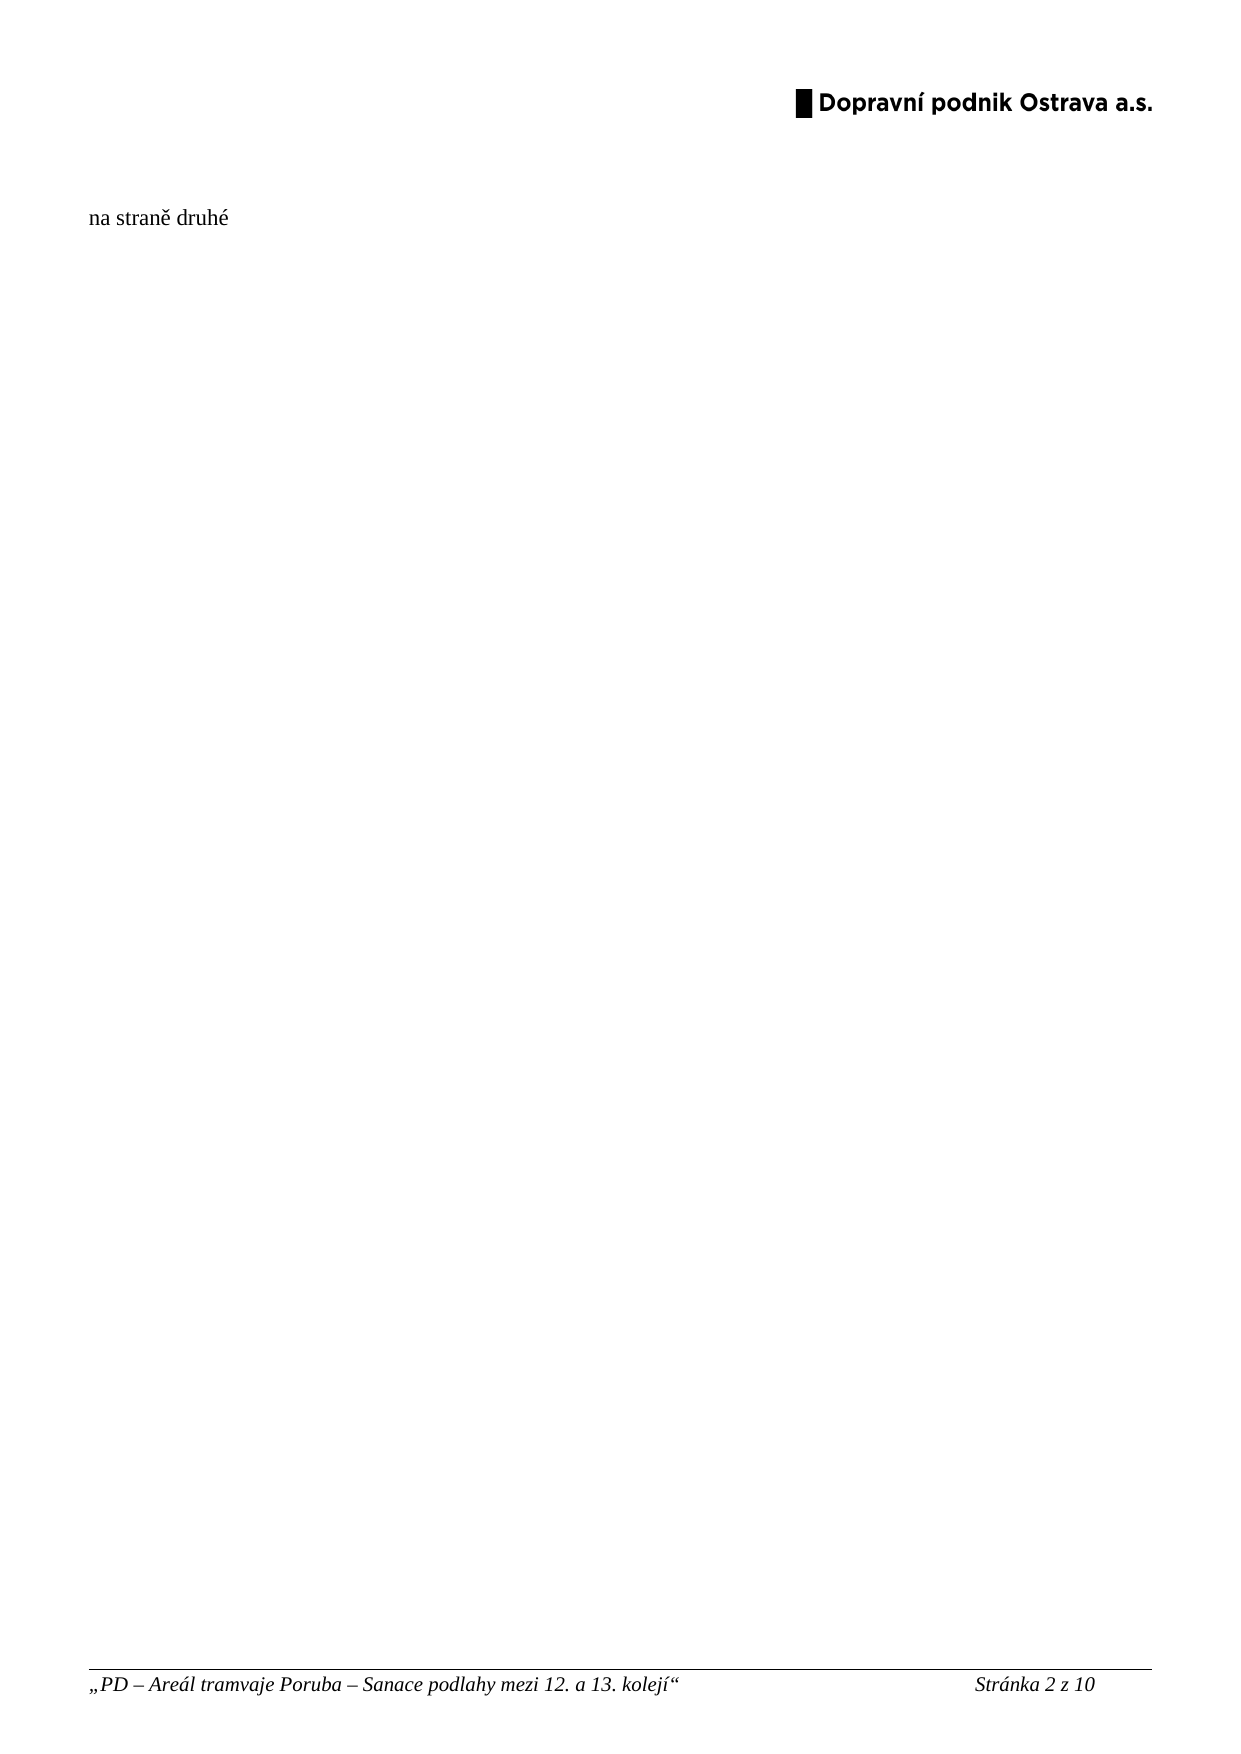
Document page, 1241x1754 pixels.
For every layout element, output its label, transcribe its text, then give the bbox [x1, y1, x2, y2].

text na straně druhé [89, 204, 1149, 231]
picture [795, 89, 1152, 118]
